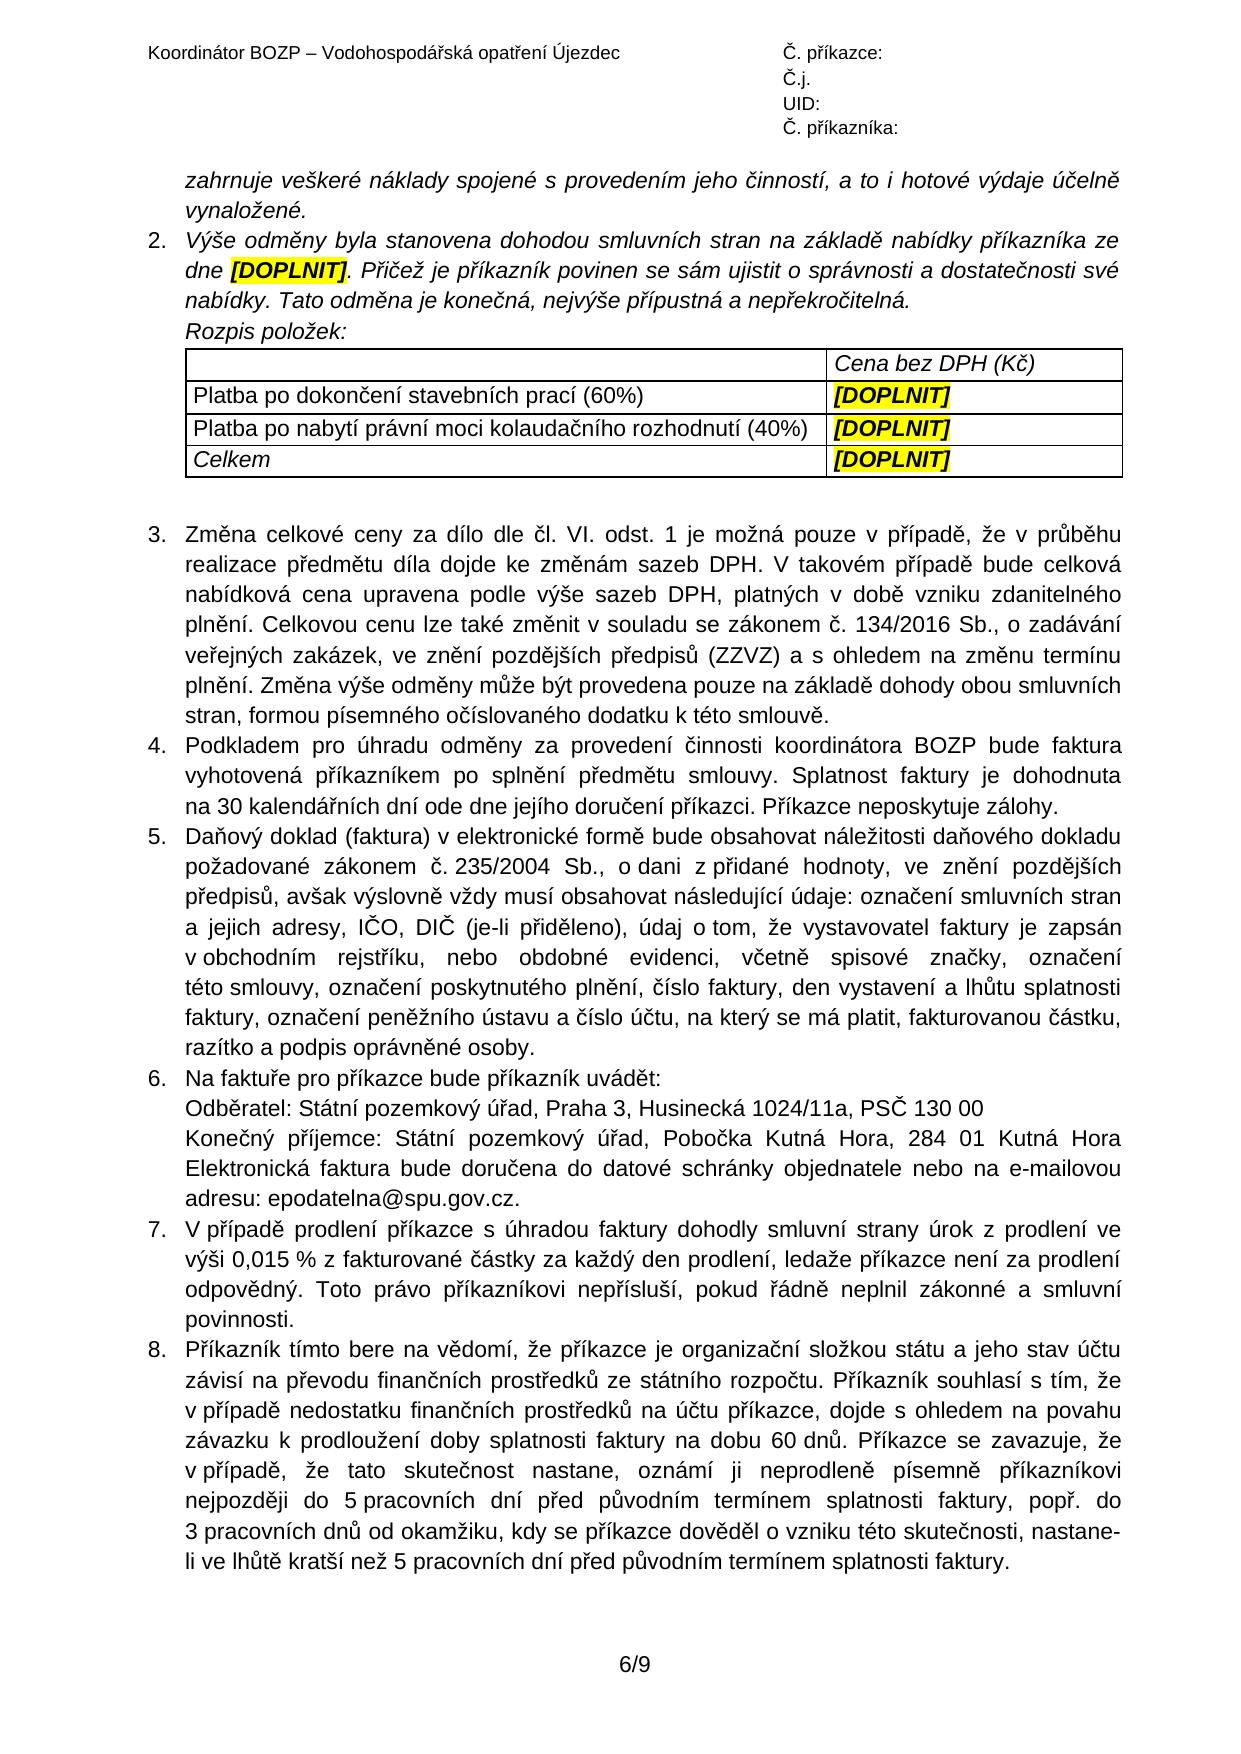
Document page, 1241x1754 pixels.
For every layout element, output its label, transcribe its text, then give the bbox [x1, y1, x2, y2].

list V případě prodlení příkazce s úhradou faktury dohodly smluvní strany úrok z prodlení ve výši 0,015 % z fakturované částky za každý den prodlení, ledaže příkazce není za prodlení odpovědný. Toto právo příkazníkovi nepřísluší, pokud řádně neplnil zákonné a smluvní povinnosti. [148, 1216, 1122, 1333]
list Příkazník tímto bere na vědomí, že příkazce je organizační složkou státu a jeho stav účtu závisí na převodu finančních prostředků ze státního rozpočtu. Příkazník souhlasí s tím, že v případě nedostatku finančních prostředků na účtu příkazce, dojde s ohledem na povahu závazku k prodloužení doby splatnosti faktury na dobu 60 dnů. Příkazce se zavazuje, že v případě, že tato skutečnost nastane, oznámí ji neprodleně písemně příkazníkovi nejpozději do 5 pracovních dní před původním termínem splatnosti faktury, popř. do 3 pracovních dnů od okamžiku, kdy se příkazce dověděl o vzniku této skutečnosti, nastane-li ve lhůtě kratší než 5 pracovních dní před původním termínem splatnosti faktury. [148, 1336, 1122, 1574]
list Podkladem pro úhradu odměny za provedení činnosti koordinátora BOZP bude faktura vyhotovená příkazníkem po splnění předmětu smlouvy. Splatnost faktury je dohodnuta na 30 kalendářních dní ode dne jejího doručení příkazci. Příkazce neposkytuje zálohy. [148, 732, 1122, 819]
table_cell Platba po nabytí právní moci kolaudačního rozhodnutí (40%) [187, 415, 826, 445]
list Na faktuře pro příkazce bude příkazník uvádět: [148, 1064, 1122, 1091]
table_cell Platba po dokončení stavebních prací (60%) [187, 382, 826, 412]
text Rozpis položek: [148, 318, 1122, 344]
text Konečný příjemce: Státní pozemkový úřad, Pobočka Kutná Hora, 284 01 Kutná Hora Elektronická faktura bude doručena do datové schránky objednatele nebo na e-mailovou adresu: epodatelna@spu.gov.cz. [185, 1125, 1122, 1212]
table_cell [DOPLNIT] [827, 415, 1122, 445]
list Daňový doklad (faktura) v elektronické formě bude obsahovat náležitosti daňového dokladu požadované zákonem č. 235/2004 Sb., o dani z přidané hodnoty, ve znění pozdějších předpisů, avšak výslovně vždy musí obsahovat následující údaje: označení smluvních stran a jejich adresy, IČO, DIČ (je-li přiděleno), údaj o tom, že vystavovatel faktury je zapsán v obchodním rejstříku, nebo obdobné evidenci, včetně spisové značky, označení této smlouvy, označení poskytnutého plnění, číslo faktury, den vystavení a lhůtu splatnosti faktury, označení peněžního ústavu a číslo účtu, na který se má platit, fakturovanou částku, razítko a podpis oprávněné osoby. [148, 823, 1122, 1061]
table_cell [DOPLNIT] [827, 446, 1122, 476]
table_header Cena bez DPH (Kč) [827, 350, 1122, 380]
list Výše odměny byla stanovena dohodou smluvních stran na základě nabídky příkazníka ze dne [DOPLNIT]. Přičež je příkazník povinen se sám ujistit o správnosti a dostatečnosti své nabídky. Tato odměna je konečná, nejvýše přípustná a nepřekročitelná. [148, 227, 1122, 314]
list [148, 167, 1122, 223]
text Odběratel: Státní pozemkový úřad, Praha 3, Husinecká 1024/11a, PSČ 130 00 [185, 1095, 1122, 1121]
table_header [187, 350, 826, 380]
list Změna celkové ceny za dílo dle čl. VI. odst. 1 je možná pouze v případě, že v průběhu realizace předmětu díla dojde ke změnám sazeb DPH. V takovém případě bude celková nabídková cena upravena podle výše sazeb DPH, platných v době vzniku zdanitelného plnění. Celkovou cenu lze také změnit v souladu se zákonem č. 134/2016 Sb., o zadávání veřejných zakázek, ve znění pozdějších předpisů (ZZVZ) a s ohledem na změnu termínu plnění. Změna výše odměny může být provedena pouze na základě dohody obou smluvních stran, formou písemného očíslovaného dodatku k této smlouvě. [148, 521, 1122, 728]
table_cell [DOPLNIT] [827, 382, 1122, 412]
table_cell Celkem [187, 446, 826, 476]
